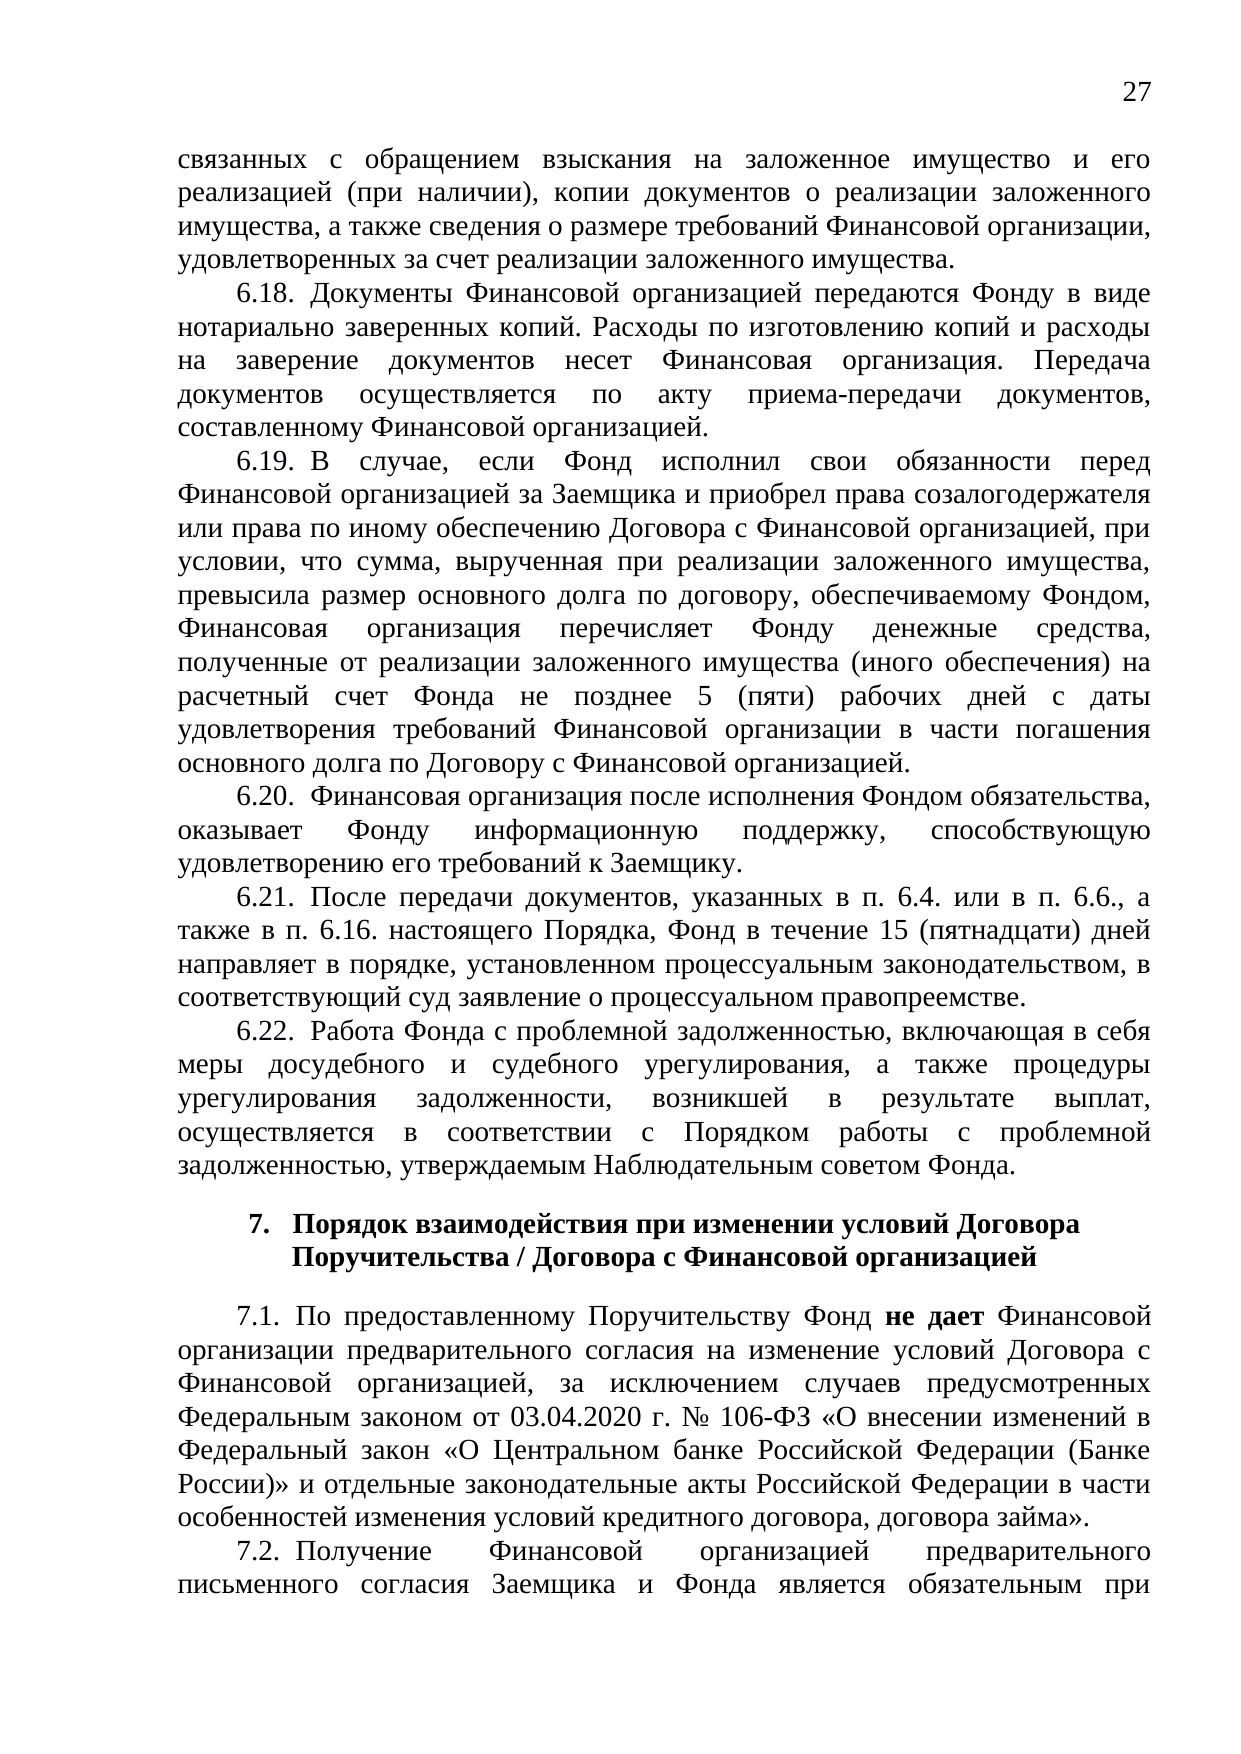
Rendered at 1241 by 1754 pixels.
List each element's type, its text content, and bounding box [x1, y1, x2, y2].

text Финансовая организация после исполнения Фондом обязательства, оказывает Фонду информационную поддержку, способствующую удовлетворению его требований к Заемщику. [177, 778, 1152, 879]
text Документы Финансовой организацией передаются Фонду в виде нотариально заверенных копий. Расходы по изготовлению копий и расходы на заверение документов несет Финансовая организация. Передача документов осуществляется по акту приема-передачи документов, составленному Финансовой организацией. [177, 275, 1152, 443]
text В случае, если Фонд исполнил свои обязанности перед Финансовой организацией за Заемщика и приобрел права созалогодержателя или права по иному обеспечению Договора с Финансовой организацией, при условии, что сумма, вырученная при реализации заложенного имущества, превысила размер основного долга по договору, обеспечиваемому Фондом, Финансовая организация перечисляет Фонду денежные средства, полученные от реализации заложенного имущества (иного обеспечения) на расчетный счет Фонда не позднее 5 (пяти) рабочих дней с даты удовлетворения требований Финансовой организации в части погашения основного долга по Договору с Финансовой организацией. [177, 443, 1152, 778]
text Работа Фонда с проблемной задолженностью, включающая в себя меры досудебного и судебного урегулирования, а также процедуры урегулирования задолженности, возникшей в результате выплат, осуществляется в соответствии с Порядком работы с проблемной задолженностью, утверждаемым Наблюдательным советом Фонда. [177, 1013, 1152, 1181]
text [177, 141, 1152, 275]
list По предоставленному Поручительству Фонд не дает Финансовой организации предварительного согласия на изменение условий Договора с Финансовой организацией, за исключением случаев предусмотренных Федеральным законом от 03.04.2020 г. № 106-ФЗ «О внесении изменений в Федеральный закон «О Центральном банке Российской Федерации (Банке России)» и отдельные законодательные акты Российской Федерации в части особенностей изменения условий кредитного договора, договора займа». [177, 1298, 1152, 1533]
text После передачи документов, указанных в п. 6.4. или в п. 6.6., а также в п. 6.16. настоящего Порядка, Фонд в течение 15 (пятнадцати) дней направляет в порядке, установленном процессуальным законодательством, в соответствующий суд заявление о процессуальном правопреемстве. [177, 879, 1152, 1013]
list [177, 1533, 1152, 1600]
subtitle Порядок взаимодействия при изменении условий Договора Поручительства / Договора с Финансовой организацией [177, 1206, 1152, 1273]
